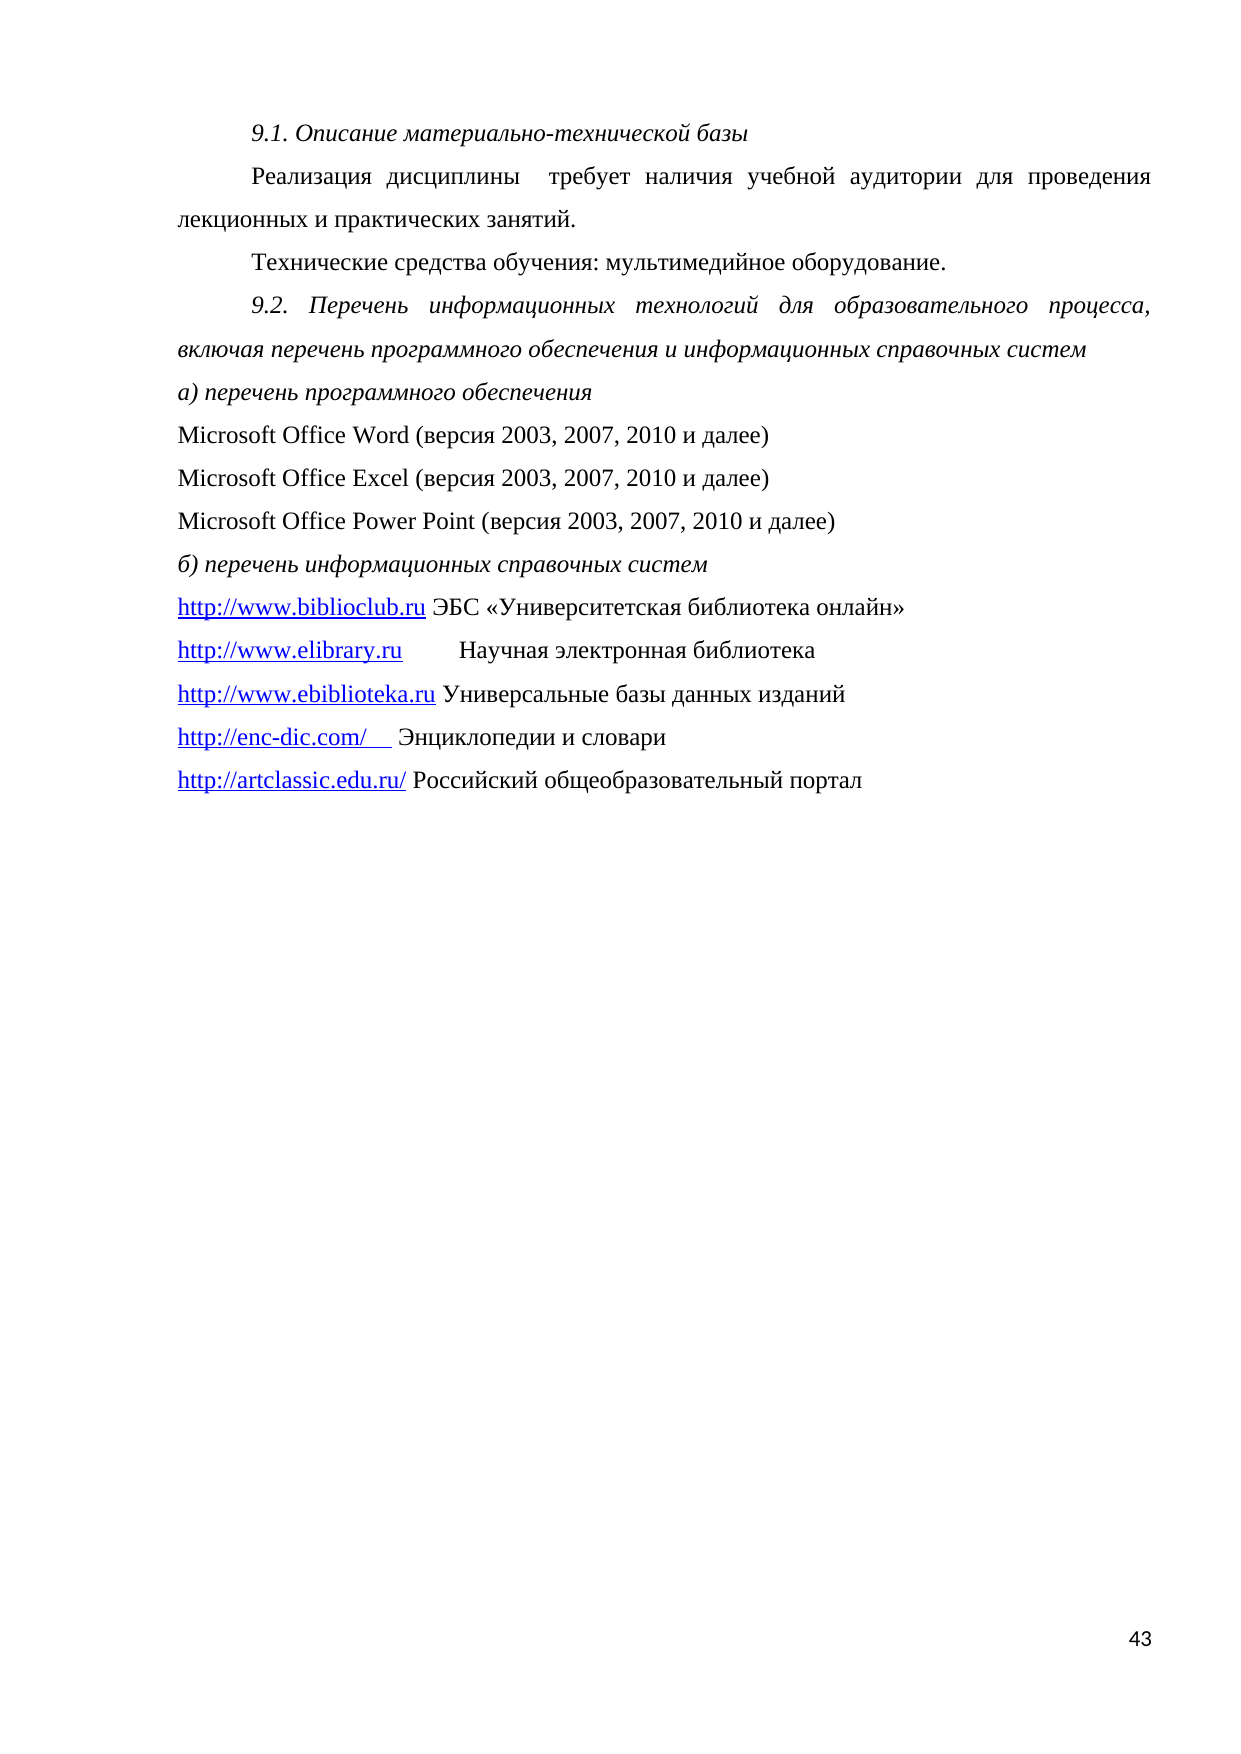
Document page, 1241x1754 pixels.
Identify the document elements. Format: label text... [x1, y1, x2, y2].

text Microsoft Office Excel (версия 2003, 2007, 2010 и далее) [177, 463, 1152, 492]
text б) перечень информационных справочных систем [177, 549, 1152, 578]
text а) перечень программного обеспечения [177, 377, 1152, 406]
text http://www.elibrary.ru Научная электронная библиотека [177, 636, 1152, 664]
text http://www.ebiblioteka.ru Универсальные базы данных изданий [177, 679, 1152, 707]
text 9.2. Перечень информационных технологий для образовательного процесса, включая перечень программного обеспечения и информационных справочных систем [177, 291, 1152, 362]
text Технические средства обучения: мультимедийное оборудование. [177, 247, 1152, 276]
text http://artclassic.edu.ru/ Российский общеобразовательный портал [177, 765, 1152, 794]
text http://enc-dic.com/ Энциклопедии и словари [177, 722, 1152, 751]
text Microsoft Office Word (версия 2003, 2007, 2010 и далее) [177, 420, 1152, 449]
text 9.1. Описание материально-технической базы [177, 118, 1152, 147]
text Microsoft Office Power Point (версия 2003, 2007, 2010 и далее) [177, 506, 1152, 535]
text Реализация дисциплины требует наличия учебной аудитории для проведения лекционных и практических занятий. [177, 161, 1152, 233]
text http://www.biblioclub.ru ЭБС «Университетская библиотека онлайн» [177, 592, 1152, 621]
